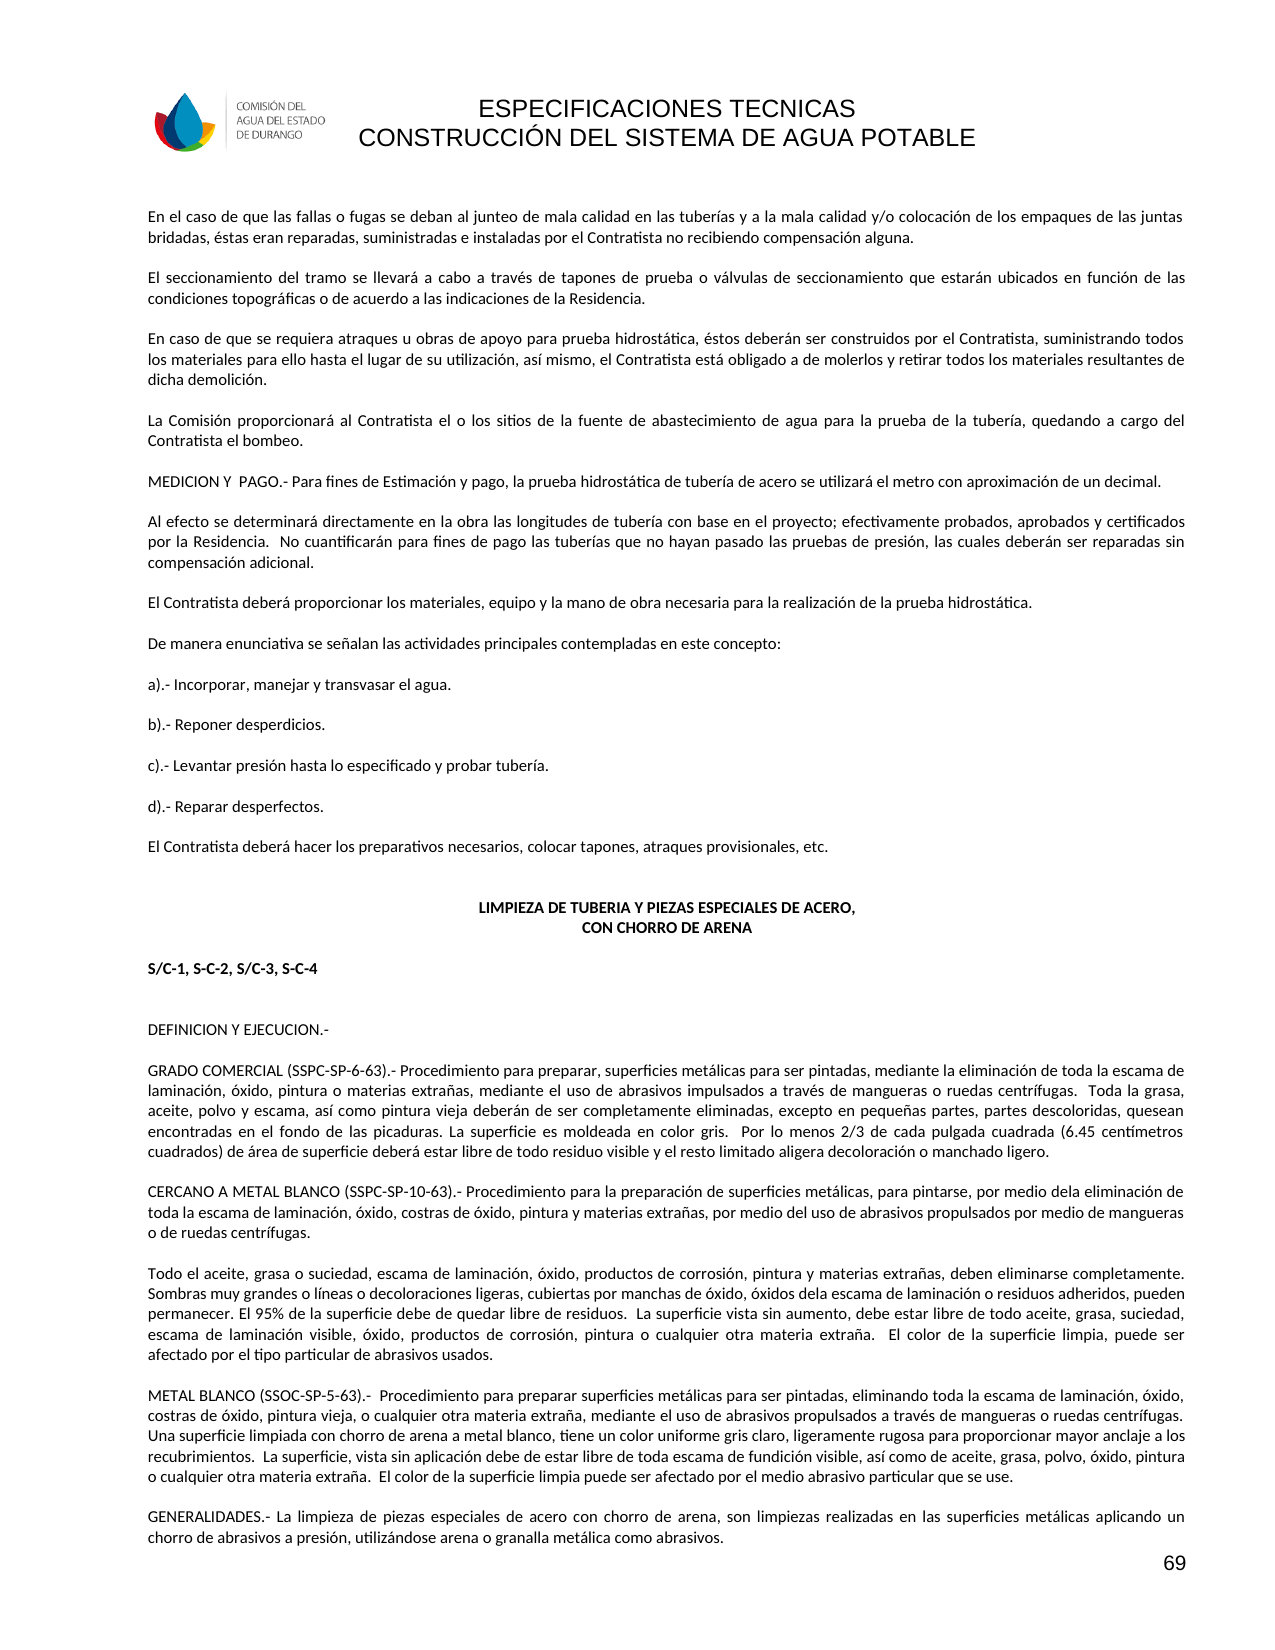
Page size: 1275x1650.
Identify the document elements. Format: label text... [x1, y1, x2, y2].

text Al efecto se determinará directamente en la obra las longitudes de tubería con base en el proyecto; efectivamente probados, aprobados y certificados por la Residencia. No cuantificarán para fines de pago las tuberías que no hayan pasado las pruebas de presión, las cuales deberán ser reparadas sin compensación adicional. [148, 511, 1186, 572]
text De manera enunciativa se señalan las actividades principales contempladas en este concepto: [148, 633, 1186, 654]
text En caso de que se requiera atraques u obras de apoyo para prueba hidrostática, éstos deberán ser construidos por el Contratista, suministrando todos los materiales para ello hasta el lugar de su utilización, así mismo, el Contratista está obligado a de molerlos y retirar todos los materiales resultantes de dicha demolición. [148, 329, 1186, 389]
text DEFINICION Y EJECUCION.- [148, 1019, 1186, 1039]
text CERCANO A METAL BLANCO (SSPC-SP-10-63).- Procedimiento para la preparación de superficies metálicas, para pintarse, por medio dela eliminación de toda la escama de laminación, óxido, costras de óxido, pintura y materias extrañas, por medio del uso de abrasivos propulsados por medio de mangueras o de ruedas centrífugas. [148, 1182, 1186, 1243]
text Todo el aceite, grasa o suciedad, escama de laminación, óxido, productos de corrosión, pintura y materias extrañas, deben eliminarse completamente. Sombras muy grandes o líneas o decoloraciones ligeras, cubiertas por manchas de óxido, óxidos dela escama de laminación o residuos adheridos, pueden permanecer. El 95% de la superficie debe de quedar libre de residuos. La superficie vista sin aumento, debe estar libre de todo aceite, grasa, suciedad, escama de laminación visible, óxido, productos de corrosión, pintura o cualquier otra materia extraña. El color de la superficie limpia, puede ser afectado por el tipo particular de abrasivos usados. [148, 1263, 1186, 1364]
text CON CHORRO DE ARENA [148, 918, 1186, 938]
text El Contratista deberá proporcionar los materiales, equipo y la mano de obra necesaria para la realización de la prueba hidrostática. [148, 593, 1186, 613]
text c).- Levantar presión hasta lo especificado y probar tubería. [148, 755, 1186, 776]
text GENERALIDADES.- La limpieza de piezas especiales de acero con chorro de arena, son limpiezas realizadas en las superficies metálicas aplicando un chorro de abrasivos a presión, utilizándose arena o granalla metálica como abrasivos. [148, 1507, 1186, 1547]
text METAL BLANCO (SSOC-SP-5-63).- Procedimiento para preparar superficies metálicas para ser pintadas, eliminando toda la escama de laminación, óxido, costras de óxido, pintura vieja, o cualquier otra materia extraña, mediante el uso de abrasivos propulsados a través de mangueras o ruedas centrífugas. Una superficie limpiada con chorro de arena a metal blanco, tiene un color uniforme gris claro, ligeramente rugosa para proporcionar mayor anclaje a los recubrimientos. La superficie, vista sin aplicación debe de estar libre de toda escama de fundición visible, así como de aceite, grasa, polvo, óxido, pintura o cualquier otra materia extraña. El color de la superficie limpia puede ser afectado por el medio abrasivo particular que se use. [148, 1385, 1186, 1486]
text GRADO COMERCIAL (SSPC-SP-6-63).- Procedimiento para preparar, superficies metálicas para ser pintadas, mediante la eliminación de toda la escama de laminación, óxido, pintura o materias extrañas, mediante el uso de abrasivos impulsados a través de mangueras o ruedas centrífugas. Toda la grasa, aceite, polvo y escama, así como pintura vieja deberán de ser completamente eliminadas, excepto en pequeñas partes, partes descoloridas, quesean encontradas en el fondo de las picaduras. La superficie es moldeada en color gris. Por lo menos 2/3 de cada pulgada cuadrada (6.45 centímetros cuadrados) de área de superficie deberá estar libre de todo residuo visible y el resto limitado aligera decoloración o manchado ligero. [148, 1060, 1186, 1161]
text d).- Reparar desperfectos. [148, 796, 1186, 816]
picture [147, 75, 332, 167]
text En el caso de que las fallas o fugas se deban al junteo de mala calidad en las tuberías y a la mala calidad y/o colocación de los empaques de las juntas bridadas, éstas eran reparadas, suministradas e instaladas por el Contratista no recibiendo compensación alguna. [148, 207, 1186, 247]
text El seccionamiento del tramo se llevará a cabo a través de tapones de prueba o válvulas de seccionamiento que estarán ubicados en función de las condiciones topográficas o de acuerdo a las indicaciones de la Residencia. [148, 268, 1186, 308]
text a).- Incorporar, manejar y transvasar el agua. [148, 674, 1186, 694]
text La Comisión proporcionará al Contratista el o los sitios de la fuente de abastecimiento de agua para la prueba de la tubería, quedando a cargo del Contratista el bombeo. [148, 410, 1186, 451]
text S/C-1, S-C-2, S/C-3, S-C-4 [148, 958, 1186, 979]
text b).- Reponer desperdicios. [148, 714, 1186, 735]
text El Contratista deberá hacer los preparativos necesarios, colocar tapones, atraques provisionales, etc. [148, 836, 1186, 857]
text MEDICION Y PAGO.- Para fines de Estimación y pago, la prueba hidrostática de tubería de acero se utilizará el metro con aproximación de un decimal. [148, 471, 1186, 491]
text LIMPIEZA DE TUBERIA Y PIEZAS ESPECIALES DE ACERO, [148, 897, 1186, 918]
